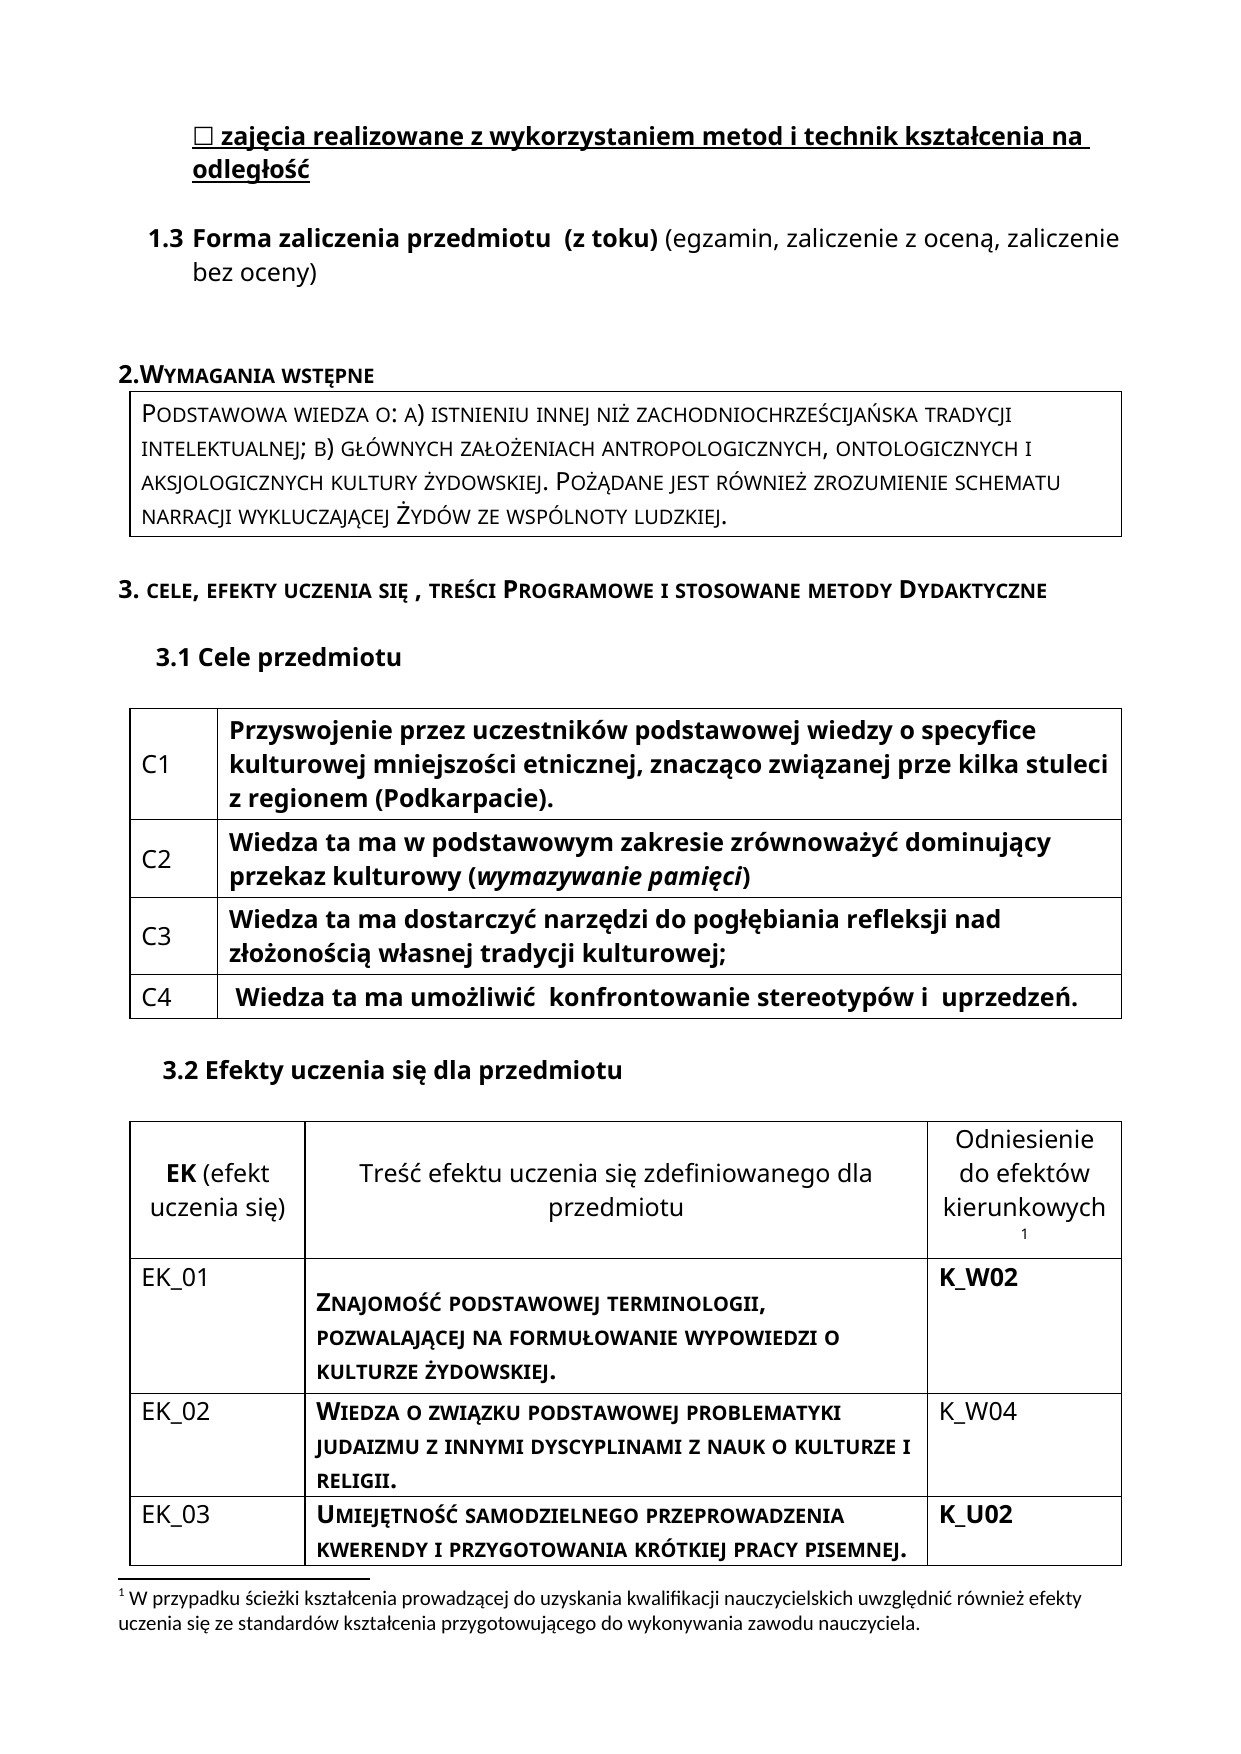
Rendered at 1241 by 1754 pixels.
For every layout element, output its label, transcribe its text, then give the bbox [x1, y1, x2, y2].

table_header Przyswojenie przez uczestników podstawowej wiedzy o specyfice kulturowej mniejszości etnicznej, znacząco związanej prze kilka stuleci z regionem (Podkarpacie). [218, 709, 1121, 819]
text 3.1 Cele przedmiotu [156, 639, 1122, 673]
table_cell K_W02 [928, 1259, 1121, 1393]
table_cell Wiedza ta ma w podstawowym zakresie zrównoważyć dominujący przekaz kulturowy (wymazywanie pamięci) [218, 820, 1121, 897]
table_cell Wiedza ta ma dostarczyć narzędzi do pogłębiania refleksji nad złożonością własnej tradycji kulturowej; [218, 898, 1121, 974]
text 3.2 Efekty uczenia się dla przedmiotu [162, 1053, 1122, 1087]
table_cell C4 [131, 975, 217, 1018]
table_header EK (efekt uczenia się) [131, 1122, 304, 1258]
text 1.3 Forma zaliczenia przedmiotu (z toku) (egzamin, zaliczenie z oceną, zaliczenie bez oceny) [148, 220, 1122, 288]
table_cell EK_01 [131, 1259, 304, 1393]
text 2.Wymagania wstępne [118, 357, 1122, 391]
table_cell Znajomość podstawowej terminologii, pozwalającej na formułowanie wypowiedzi o kulturze żydowskiej. [306, 1259, 927, 1393]
table_cell EK_02 [131, 1394, 304, 1496]
text ☐ zajęcia realizowane z wykorzystaniem metod i technik kształcenia na odległość [192, 118, 1122, 186]
table_cell Wiedza ta ma umożliwić konfrontowanie stereotypów i uprzedzeń. [218, 975, 1121, 1018]
table_cell K_W04 [928, 1394, 1121, 1496]
table_header Treść efektu uczenia się zdefiniowanego dla przedmiotu [306, 1122, 927, 1258]
table_header C1 [131, 709, 217, 819]
table_header Odniesienie do efektów kierunkowych [928, 1122, 1121, 1258]
table_cell Umiejętność samodzielnego przeprowadzenia kwerendy i przygotowania krótkiej pracy pisemnej. [306, 1497, 927, 1565]
table_header Podstawowa wiedza o: a) istnieniu innej niż zachodniochrześcijańska tradycji intelektualnej; b) głównych założeniach antropologicznych, ontologicznych i aksjologicznych kultury żydowskiej. Pożądane jest również zrozumienie schematu narracji wykluczającej Żydów ze wspólnoty ludzkiej. [131, 392, 1121, 536]
text 3. cele, efekty uczenia się , treści Programowe i stosowane metody Dydaktyczne [118, 571, 1122, 605]
table_cell Wiedza o związku podstawowej problematyki judaizmu z innymi dyscyplinami z nauk o kulturze i religii. [306, 1394, 927, 1496]
table_cell EK_03 [131, 1497, 304, 1565]
table_cell C3 [131, 898, 217, 974]
table_cell K_U02 [928, 1497, 1121, 1565]
table_cell C2 [131, 820, 217, 897]
